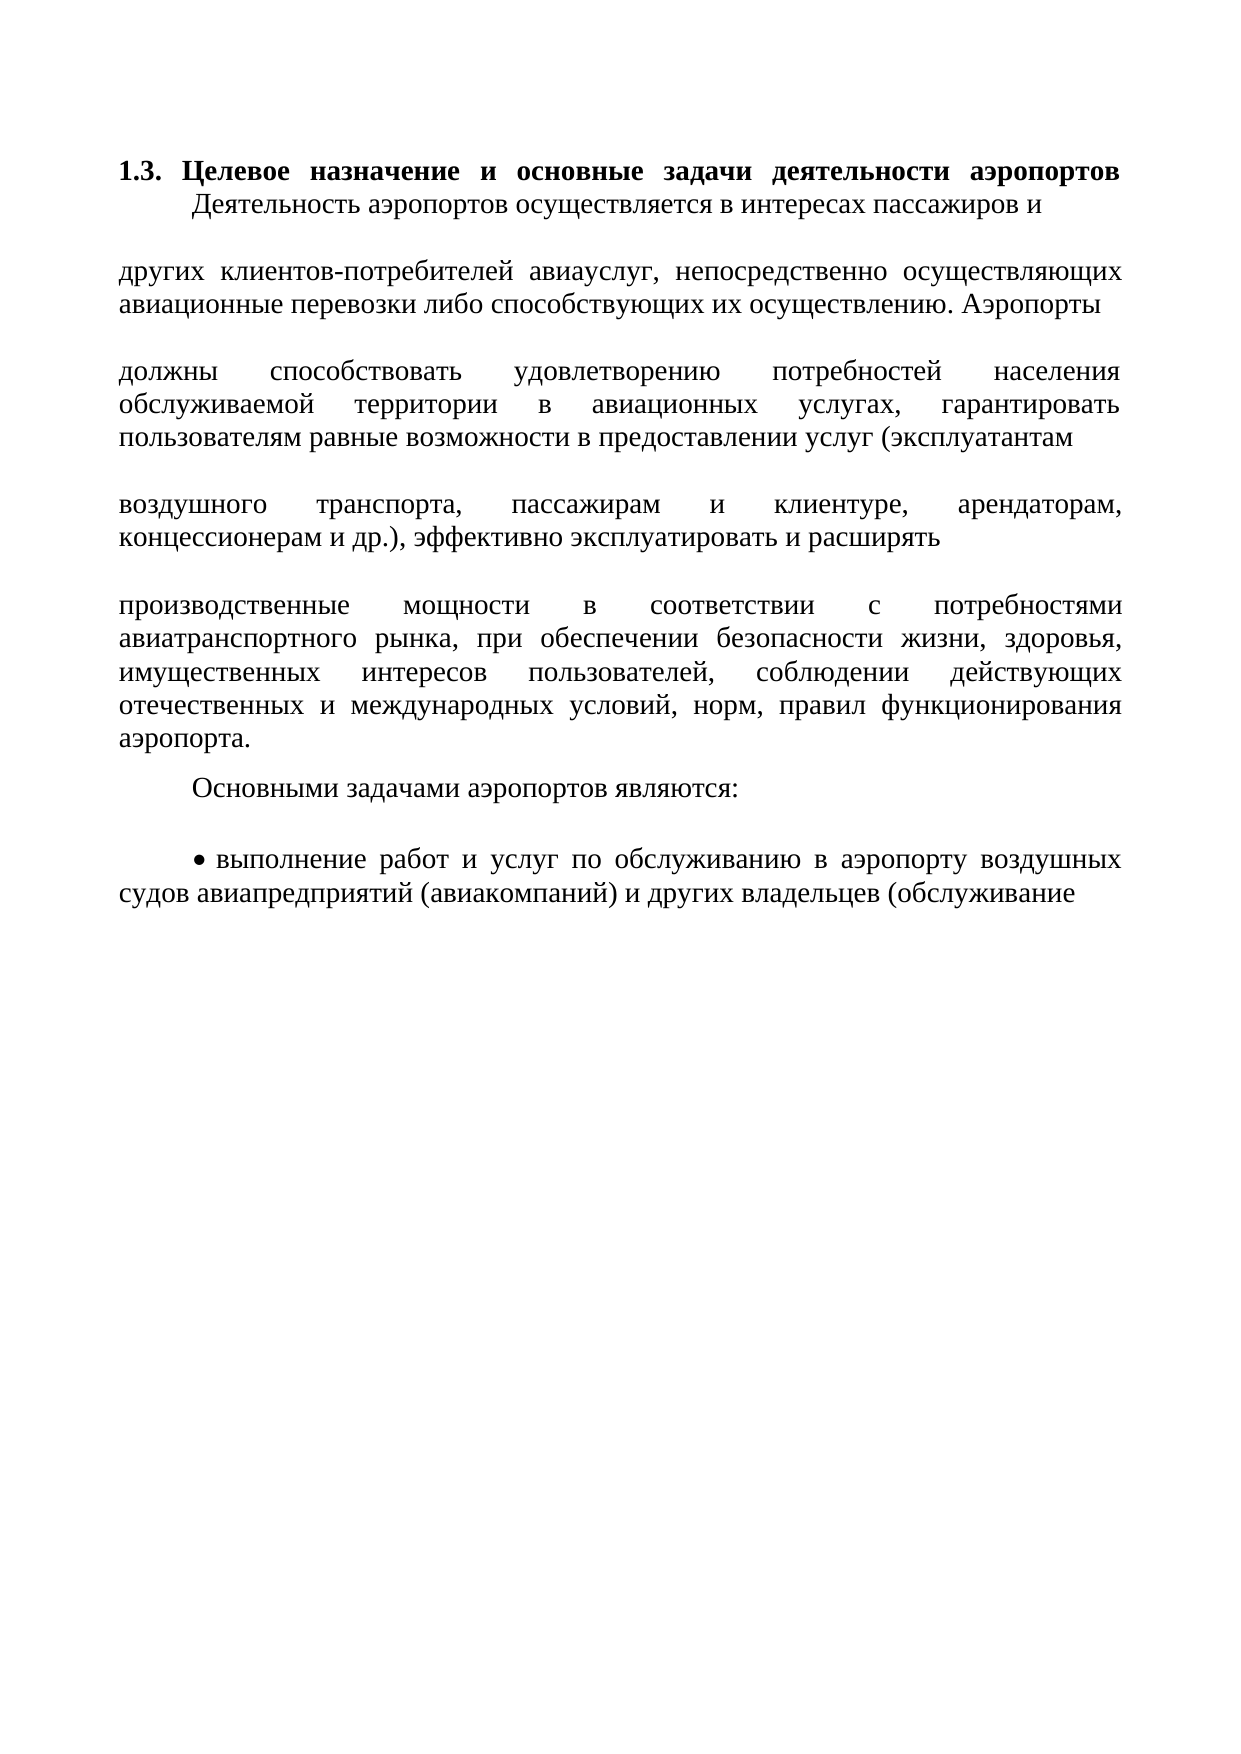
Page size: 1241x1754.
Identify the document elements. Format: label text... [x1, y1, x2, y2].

text Основными задачами аэропортов являются: [192, 770, 1123, 804]
text должны способствовать удовлетворению потребностей населения обслуживаемой территории в авиационных услугах, гарантировать пользователям равные возможности в предоставлении услуг (эксплуатантам [119, 354, 1121, 453]
list выполнение работ и услуг по обслуживанию в аэропорту воздушных судов авиапредприятий (авиакомпаний) и других владельцев (обслуживание [119, 841, 1123, 908]
text производственные мощности в соответствии с потребностями авиатранспортного рынка, при обеспечении безопасности жизни, здоровья, имущественных интересов пользователей, соблюдении действующих отечественных и международных условий, норм, правил функционирования аэропорта. [119, 588, 1123, 754]
text воздушного транспорта, пассажирам и клиентуре, арендаторам, концессионерам и др.), эффективно эксплуатировать и расширять [119, 488, 1123, 553]
text 1.3. Целевое назначение и основные задачи деятельности аэропортов Деятельность аэропортов осуществляется в интересах пассажиров и [118, 154, 1121, 219]
text других клиентов-потребителей авиауслуг, непосредственно осуществляющих авиационные перевозки либо способствующих их осуществлению. Аэропорты [119, 254, 1123, 319]
